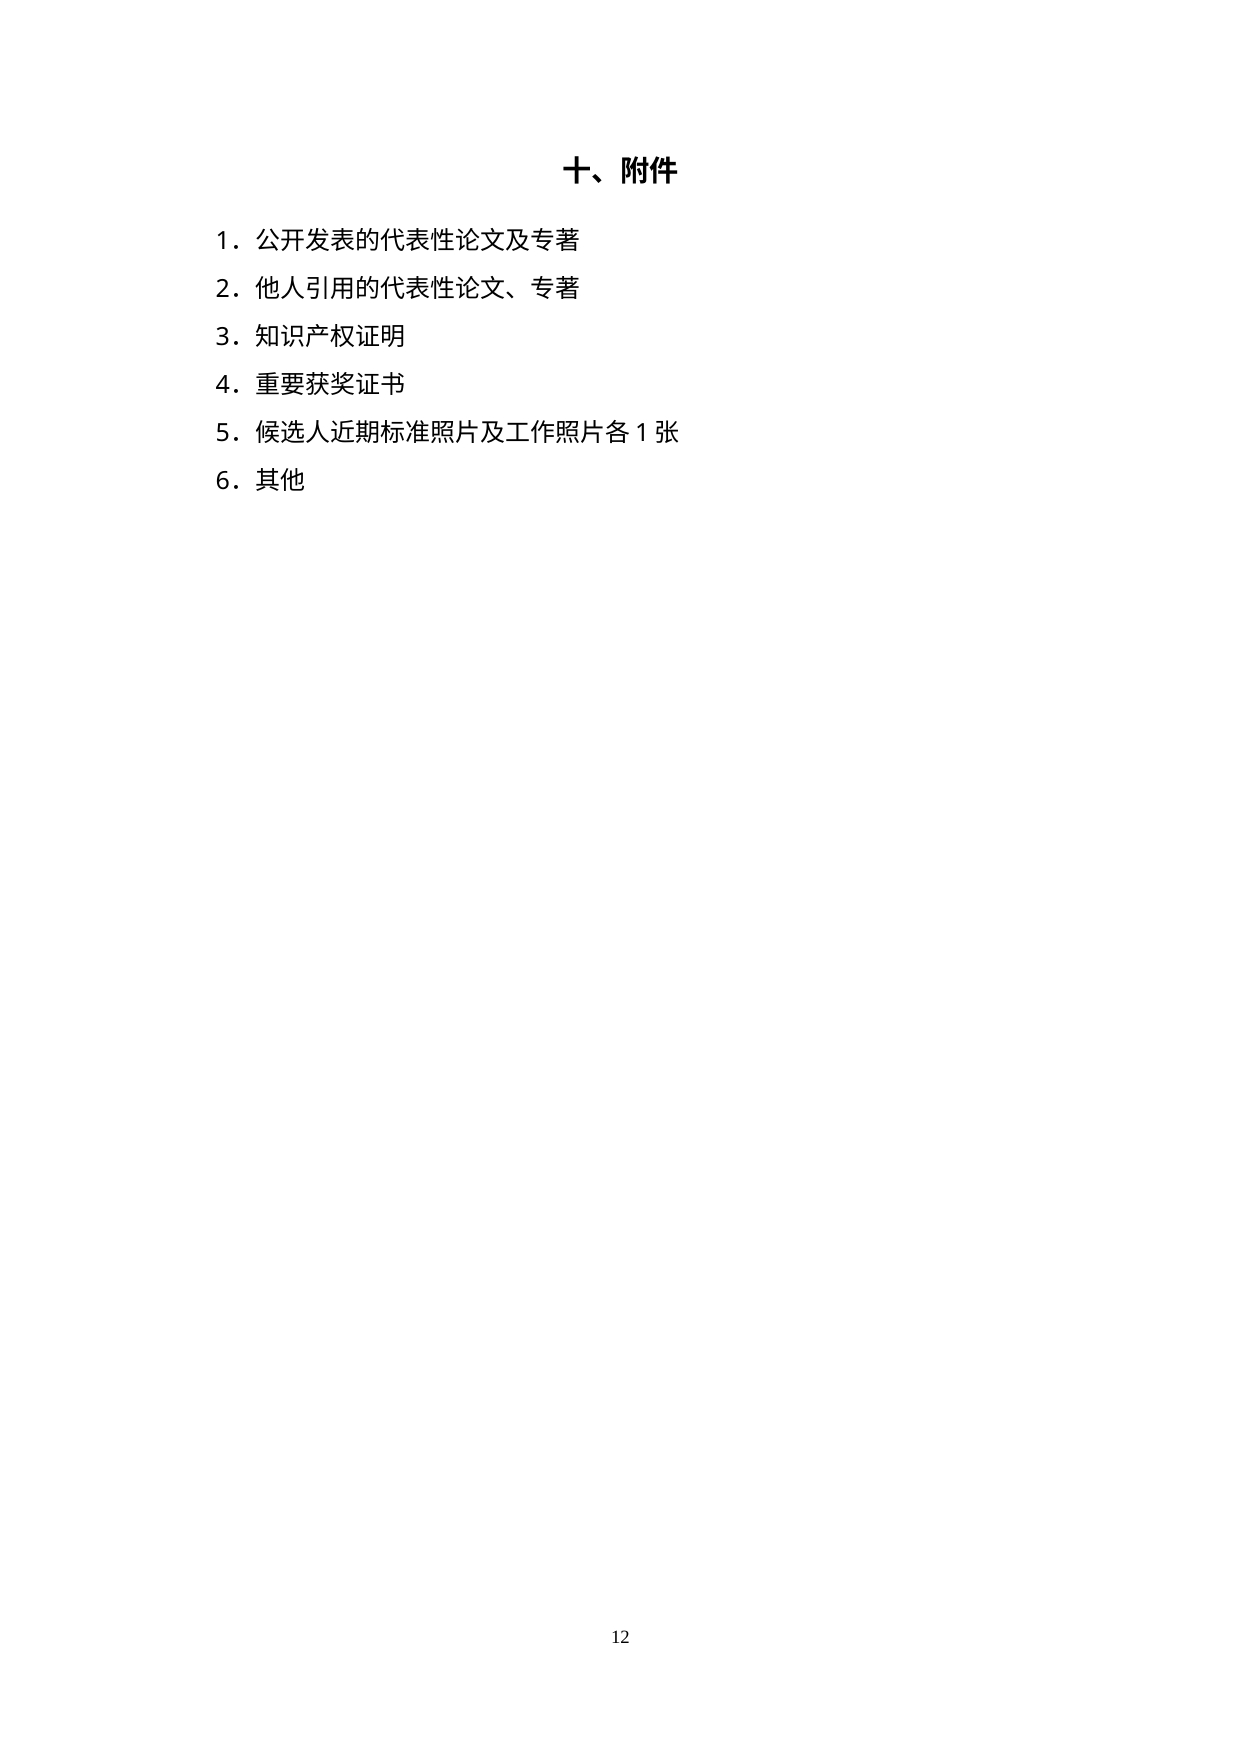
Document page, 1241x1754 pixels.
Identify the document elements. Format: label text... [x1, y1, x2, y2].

text 6．其他 [165, 451, 1075, 499]
text 1．公开发表的代表性论文及专著 [165, 211, 1075, 259]
text 3．知识产权证明 [165, 307, 1075, 355]
text 十、附件 [165, 148, 1075, 190]
text 4．重要获奖证书 [165, 355, 1075, 403]
text 5．候选人近期标准照片及工作照片各1张 [165, 403, 1075, 451]
text 2．他人引用的代表性论文、专著 [165, 259, 1075, 307]
